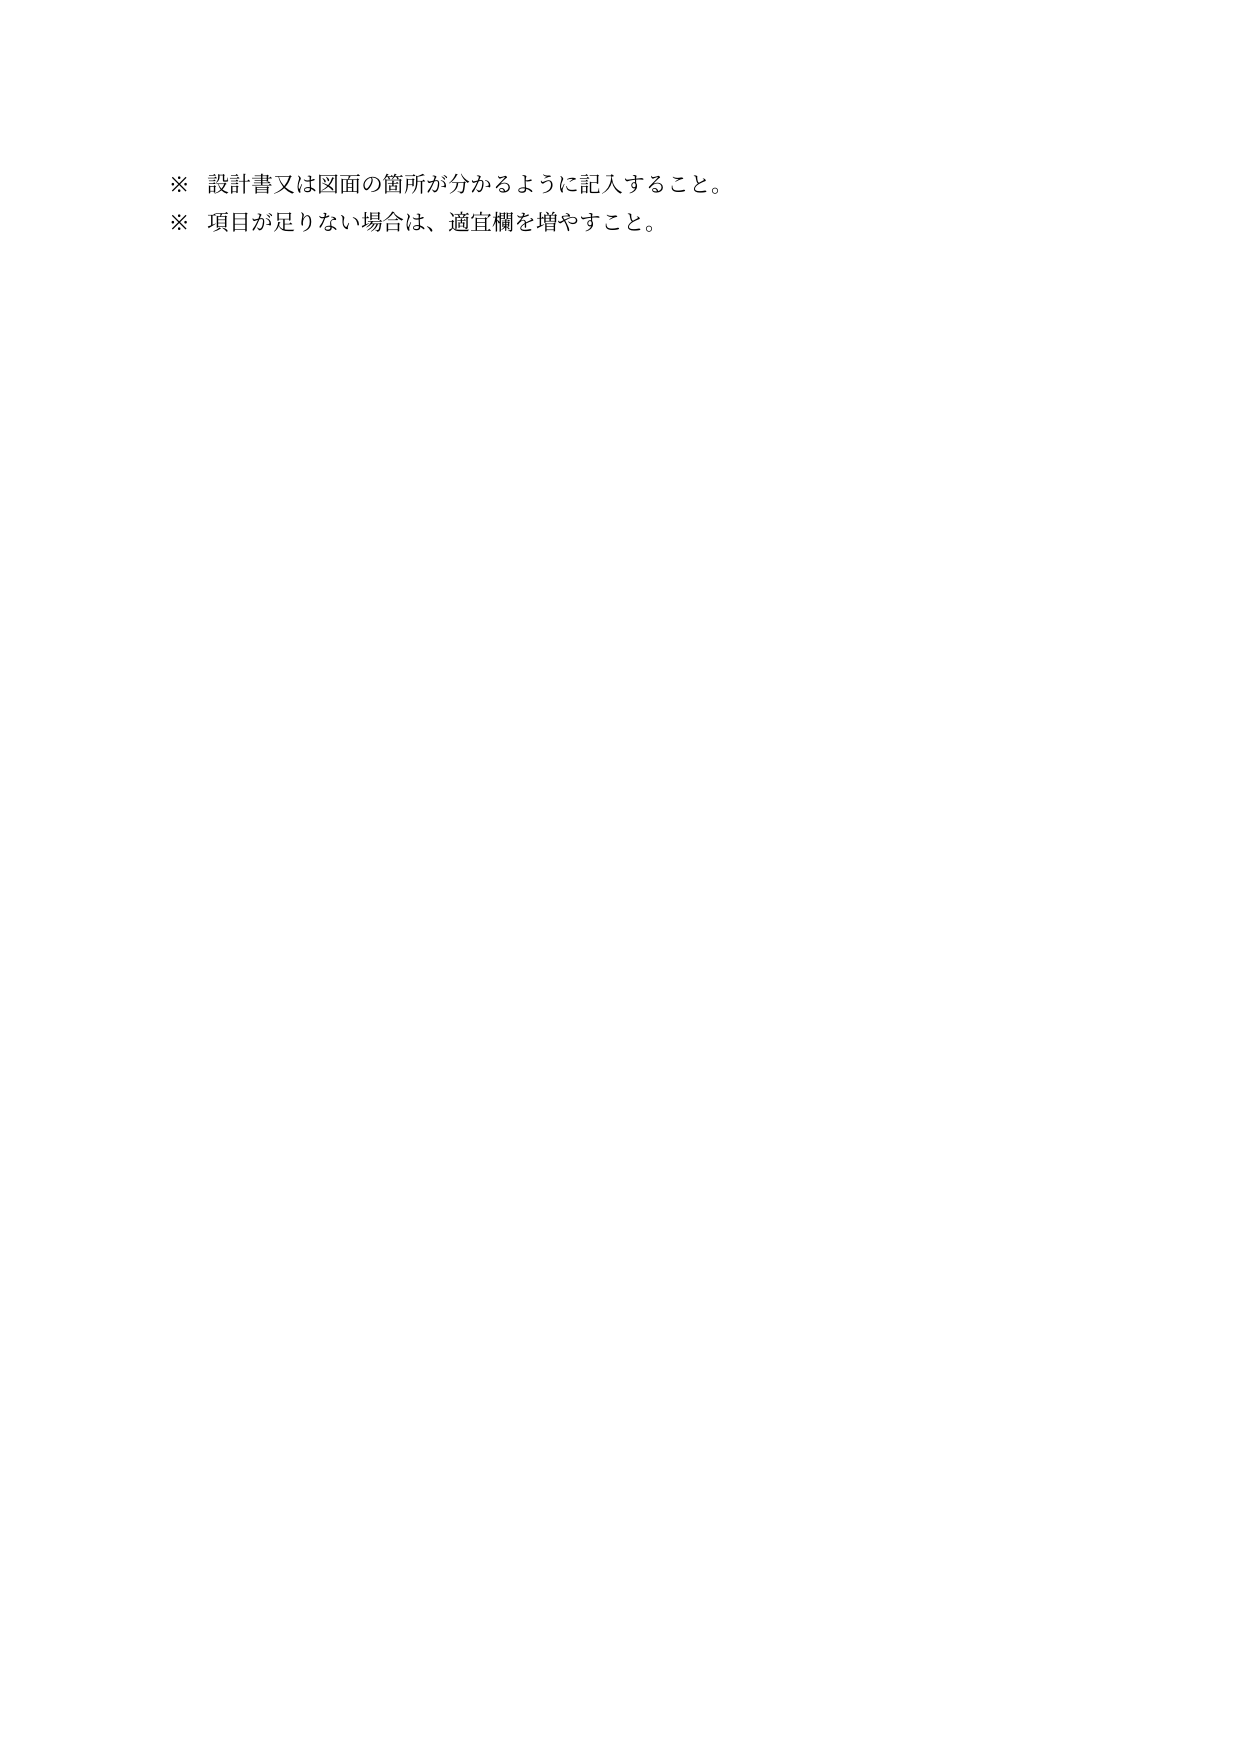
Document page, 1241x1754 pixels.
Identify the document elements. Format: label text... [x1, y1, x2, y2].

list 設計書又は図面の箇所が分かるように記入すること。 [170, 164, 1110, 202]
list 項目が足りない場合は、適宜欄を増やすこと。 [170, 202, 1110, 239]
